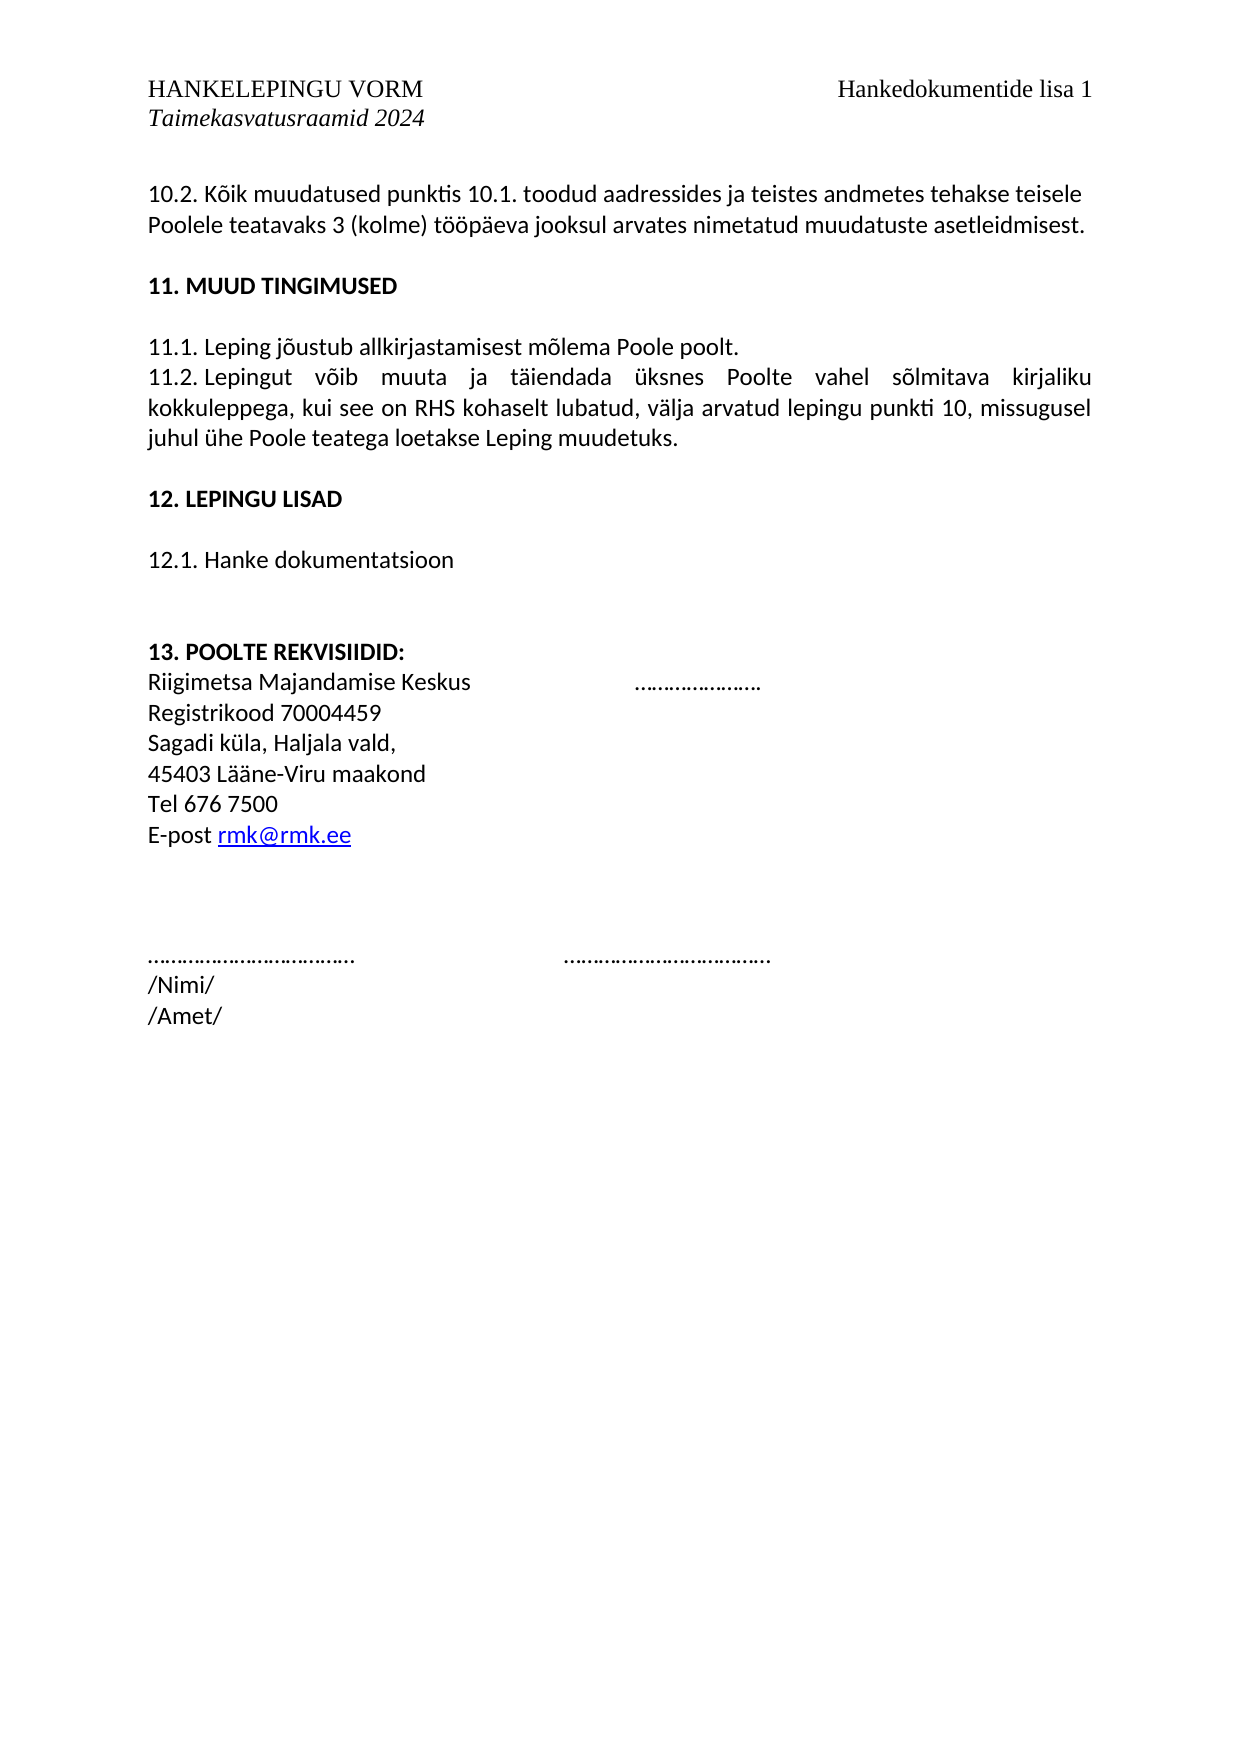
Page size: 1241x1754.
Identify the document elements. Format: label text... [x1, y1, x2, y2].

list Lepingut võib muuta ja täiendada üksnes Poolte vahel sõlmitava kirjaliku kokkuleppega, kui see on RHS kohaselt lubatud, välja arvatud lepingu punkti 10, missugusel juhul ühe Poole teatega loetakse Leping muudetuks. [148, 361, 1092, 453]
text /Nimi/ [148, 969, 1092, 1000]
text E-post rmk@rmk.ee [148, 819, 1092, 850]
text ……………………………… ……………………………… [148, 939, 1092, 969]
text Riigimetsa Majandamise Keskus …………………. [148, 667, 1092, 697]
list LEPINGU LISAD [148, 483, 1092, 514]
text Tel 676 7500 [148, 789, 1092, 819]
text Sagadi küla, Haljala vald, [148, 728, 1092, 758]
list Kõik muudatused punktis 10.1. toodud aadressides ja teistes andmetes tehakse teisele Poolele teatavaks 3 (kolme) tööpäeva jooksul arvates nimetatud muudatuste asetleidmisest. [148, 178, 1092, 239]
text /Amet/ [148, 1000, 1092, 1030]
list Leping jõustub allkirjastamisest mõlema Poole poolt. [148, 331, 1092, 361]
list MUUD TINGIMUSED [148, 270, 1092, 300]
text 45403 Lääne-Viru maakond [148, 758, 1092, 789]
list Hanke dokumentatsioon [148, 544, 1092, 575]
list POOLTE REKVISIIDID: [148, 636, 1092, 667]
text Registrikood 70004459 [148, 697, 1092, 728]
